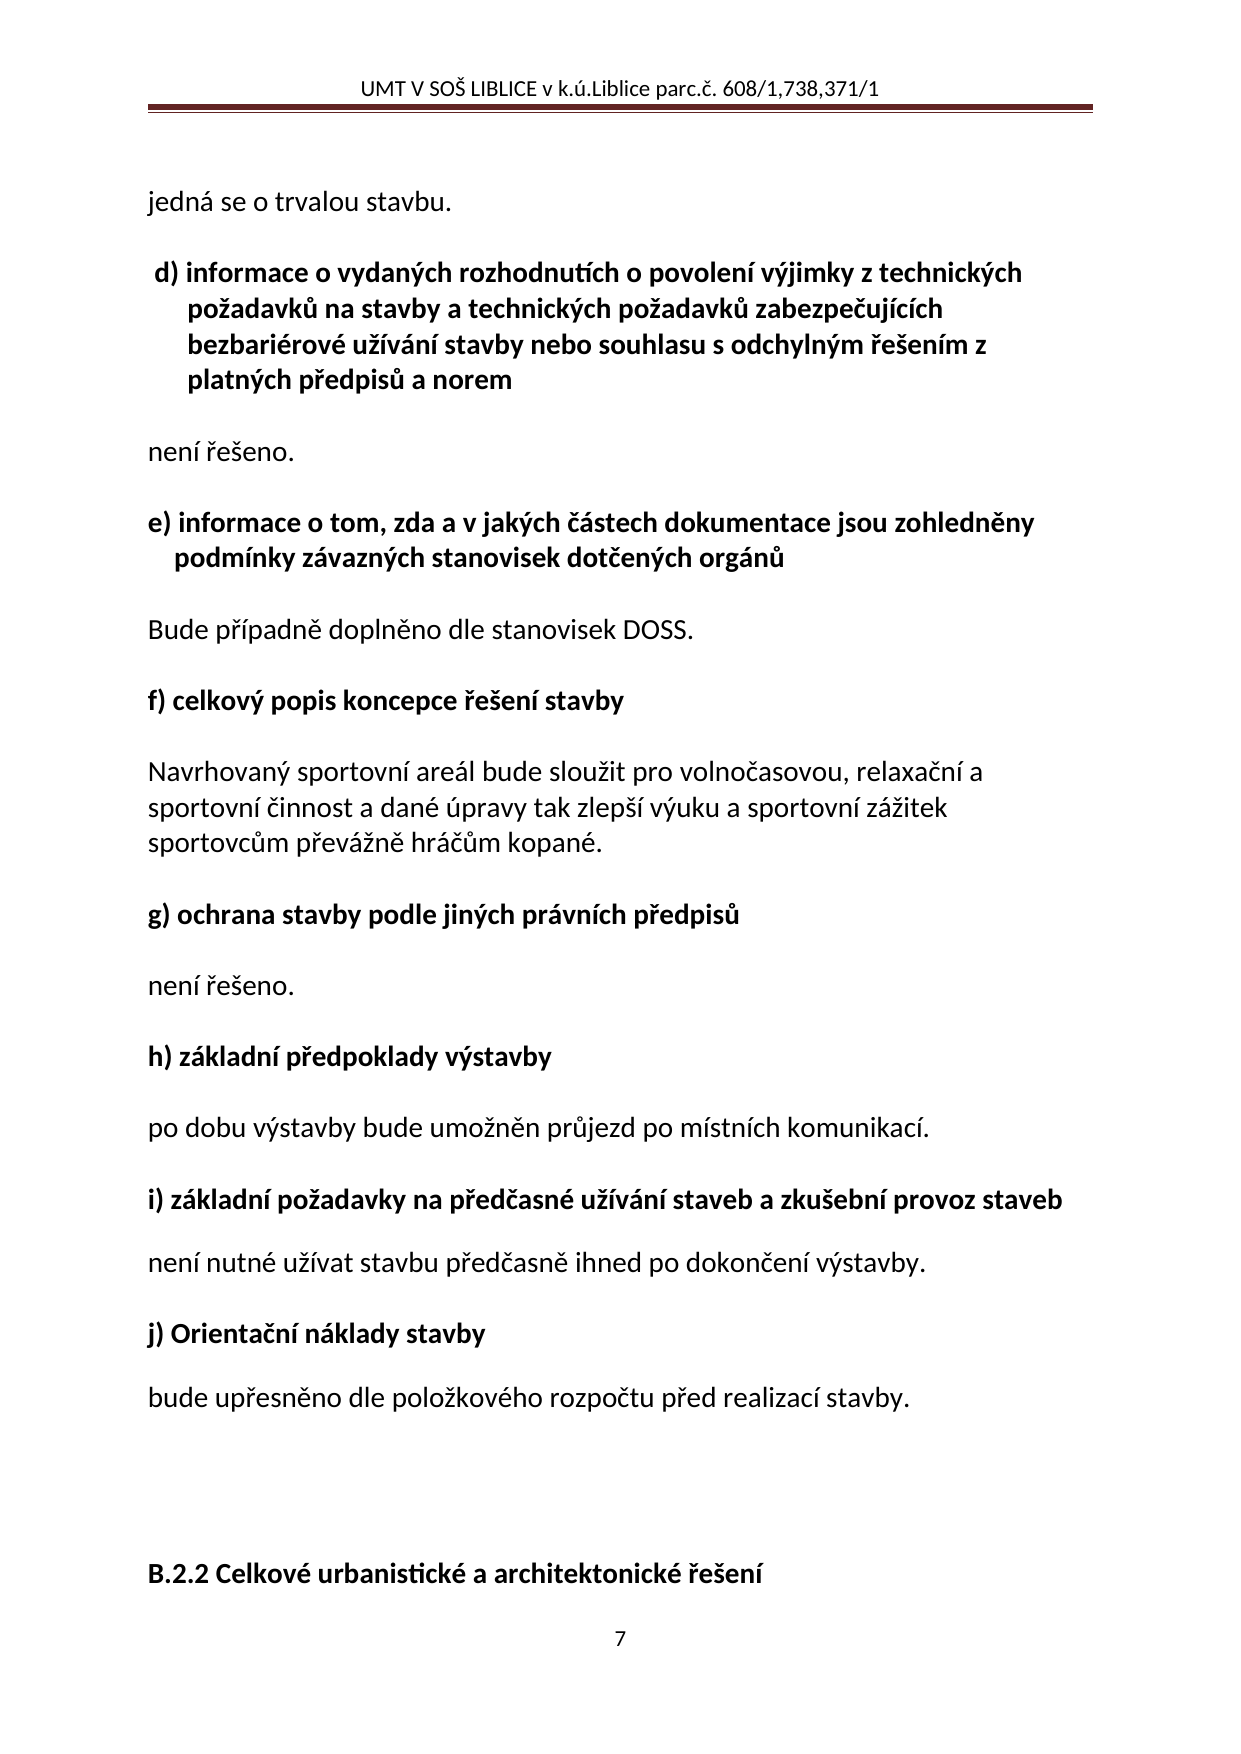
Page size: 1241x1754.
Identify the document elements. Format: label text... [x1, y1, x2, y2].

text j) Orientační náklady stavby [148, 1316, 1093, 1351]
text i) základní požadavky na předčasné užívání staveb a zkušební provoz staveb [148, 1181, 1093, 1216]
text požadavků na stavby a technických požadavků zabezpečujících [148, 290, 1093, 326]
text bezbariérové užívání stavby nebo souhlasu s odchylným řešením z [148, 326, 1093, 361]
text není řešeno. [148, 967, 1093, 1003]
text f) celkový popis koncepce řešení stavby [148, 682, 1093, 718]
text není nutné užívat stavbu předčasně ihned po dokončení výstavby. [148, 1244, 1093, 1280]
text d) informace o vydaných rozhodnutích o povolení výjimky z technických [148, 254, 1093, 290]
text h) základní předpoklady výstavby [148, 1038, 1093, 1074]
text podmínky závazných stanovisek dotčených orgánů [148, 539, 1093, 575]
text Bude případně doplněno dle stanovisek DOSS. [148, 611, 1093, 646]
text platných předpisů a norem [148, 361, 1093, 397]
text Navrhovaný sportovní areál bude sloužit pro volnočasovou, relaxační a sportovní činnost a dané úpravy tak zlepší výuku a sportovní zážitek sportovcům převážně hráčům kopané. [148, 753, 1093, 860]
text e) informace o tom, zda a v jakých částech dokumentace jsou zohledněny [148, 504, 1093, 539]
text po dobu výstavby bude umožněn průjezd po místních komunikací. [148, 1109, 1093, 1145]
text není řešeno. [148, 433, 1093, 468]
text bude upřesněno dle položkového rozpočtu před realizací stavby. [148, 1379, 1093, 1415]
text jedná se o trvalou stavbu. [148, 183, 1093, 219]
text g) ochrana stavby podle jiných právních předpisů [148, 896, 1093, 931]
text B.2.2 Celkové urbanistické a architektonické řešení [148, 1555, 1093, 1591]
